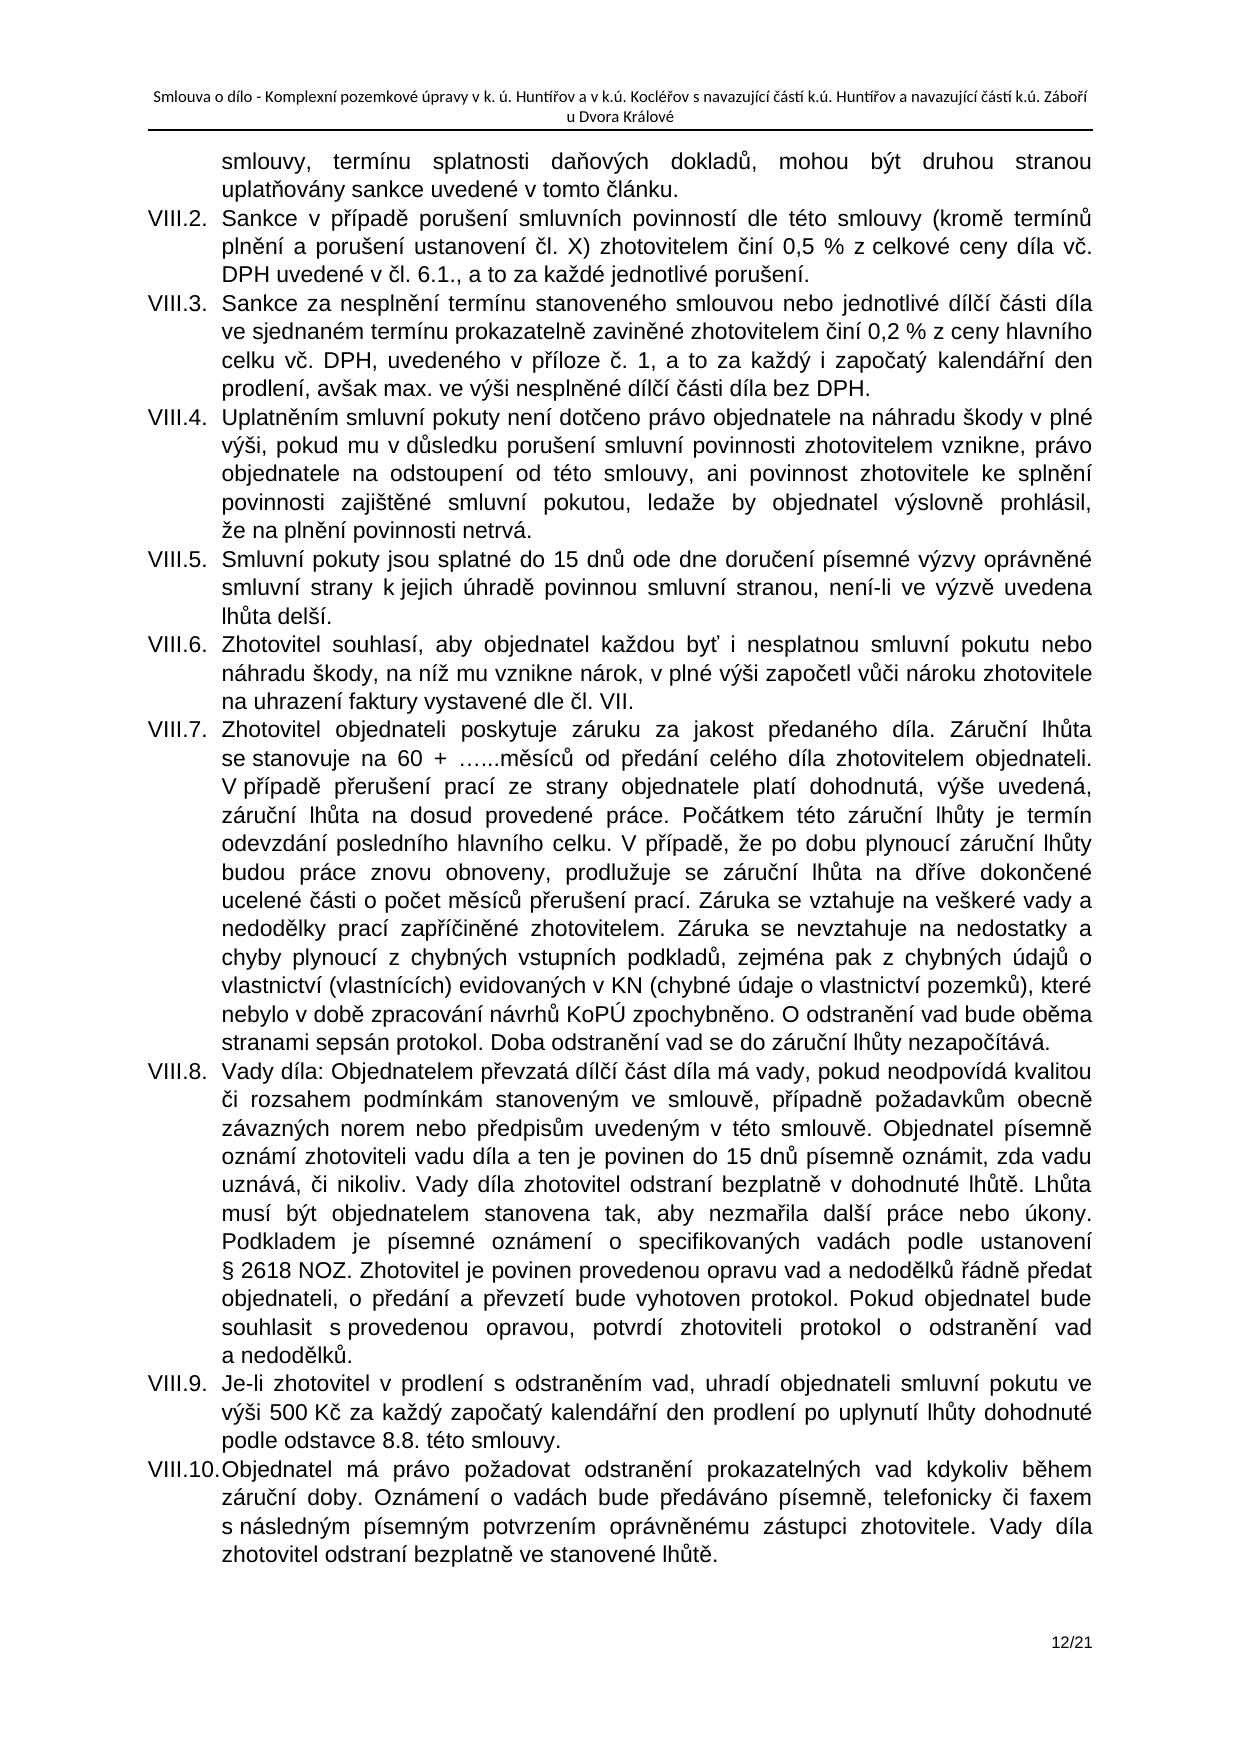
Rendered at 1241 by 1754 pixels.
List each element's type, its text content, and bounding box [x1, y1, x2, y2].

list Sankce za nesplnění termínu stanoveného smlouvou nebo jednotlivé dílčí části díla ve sjednaném termínu prokazatelně zaviněné zhotovitelem činí 0,2 % z ceny hlavního celku vč. DPH, uvedeného v příloze č. 1, a to za každý i započatý kalendářní den prodlení, avšak max. ve výši nesplněné dílčí části díla bez DPH. [148, 290, 1093, 401]
list Uplatněním smluvní pokuty není dotčeno právo objednatele na náhradu škody v plné výši, pokud mu v důsledku porušení smluvní povinnosti zhotovitelem vznikne, právo objednatele na odstoupení od této smlouvy, ani povinnost zhotovitele ke splnění povinnosti zajištěné smluvní pokutou, ledaže by objednatel výslovně prohlásil, že na plnění povinnosti netrvá. [148, 403, 1093, 544]
list Zhotovitel objednateli poskytuje záruku za jakost předaného díla. Záruční lhůta se stanovuje na 60 + …...měsíců od předání celého díla zhotovitelem objednateli. V případě přerušení prací ze strany objednatele platí dohodnutá, výše uvedená, záruční lhůta na dosud provedené práce. Počátkem této záruční lhůty je termín odevzdání posledního hlavního celku. V případě, že po dobu plynoucí záruční lhůty budou práce znovu obnoveny, prodlužuje se záruční lhůta na dříve dokončené ucelené části o počet měsíců přerušení prací. Záruka se vztahuje na veškeré vady a nedodělky prací zapříčiněné zhotovitelem. Záruka se nevztahuje na nedostatky a chyby plynoucí z chybných vstupních podkladů, zejména pak z chybných údajů o vlastnictví (vlastnících) evidovaných v KN (chybné údaje o vlastnictví pozemků), které nebylo v době zpracování návrhů KoPÚ zpochybněno. O odstranění vad bude oběma stranami sepsán protokol. Doba odstranění vad se do záruční lhůty nezapočítává. [148, 716, 1093, 1056]
list Je-li zhotovitel v prodlení s odstraněním vad, uhradí objednateli smluvní pokutu ve výši 500 Kč za každý započatý kalendářní den prodlení po uplynutí lhůty dohodnuté podle odstavce 8.8. této smlouvy. [148, 1370, 1093, 1454]
list Objednatel má právo požadovat odstranění prokazatelných vad kdykoliv během záruční doby. Oznámení o vadách bude předáváno písemně, telefonicky či faxem s následným písemným potvrzením oprávněnému zástupci zhotovitele. Vady díla zhotovitel odstraní bezplatně ve stanovené lhůtě. [148, 1456, 1093, 1567]
list Vady díla: Objednatelem převzatá dílčí část díla má vady, pokud neodpovídá kvalitou či rozsahem podmínkám stanoveným ve smlouvě, případně požadavkům obecně závazných norem nebo předpisům uvedeným v této smlouvě. Objednatel písemně oznámí zhotoviteli vadu díla a ten je povinen do 15 dnů písemně oznámit, zda vadu uznává, či nikoliv. Vady díla zhotovitel odstraní bezplatně v dohodnuté lhůtě. Lhůta musí být objednatelem stanovena tak, aby nezmařila další práce nebo úkony. Podkladem je písemné oznámení o specifikovaných vadách podle ustanovení § 2618 NOZ. Zhotovitel je povinen provedenou opravu vad a nedodělků řádně předat objednateli, o předání a převzetí bude vyhotoven protokol. Pokud objednatel bude souhlasit s provedenou opravou, potvrdí zhotoviteli protokol o odstranění vad a nedodělků. [148, 1058, 1093, 1368]
list Smluvní pokuty jsou splatné do 15 dnů ode dne doručení písemné výzvy oprávněné smluvní strany k jejich úhradě povinnou smluvní stranou, není-li ve výzvě uvedena lhůta delší. [148, 546, 1093, 629]
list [148, 148, 1093, 202]
list Sankce v případě porušení smluvních povinností dle této smlouvy (kromě termínů plnění a porušení ustanovení čl. X) zhotovitelem činí 0,5 % z celkové ceny díla vč. DPH uvedené v čl. 6.1., a to za každé jednotlivé porušení. [148, 204, 1093, 288]
list Zhotovitel souhlasí, aby objednatel každou byť i nesplatnou smluvní pokutu nebo náhradu škody, na níž mu vznikne nárok, v plné výši započetl vůči nároku zhotovitele na uhrazení faktury vystavené dle čl. VII. [148, 631, 1093, 714]
